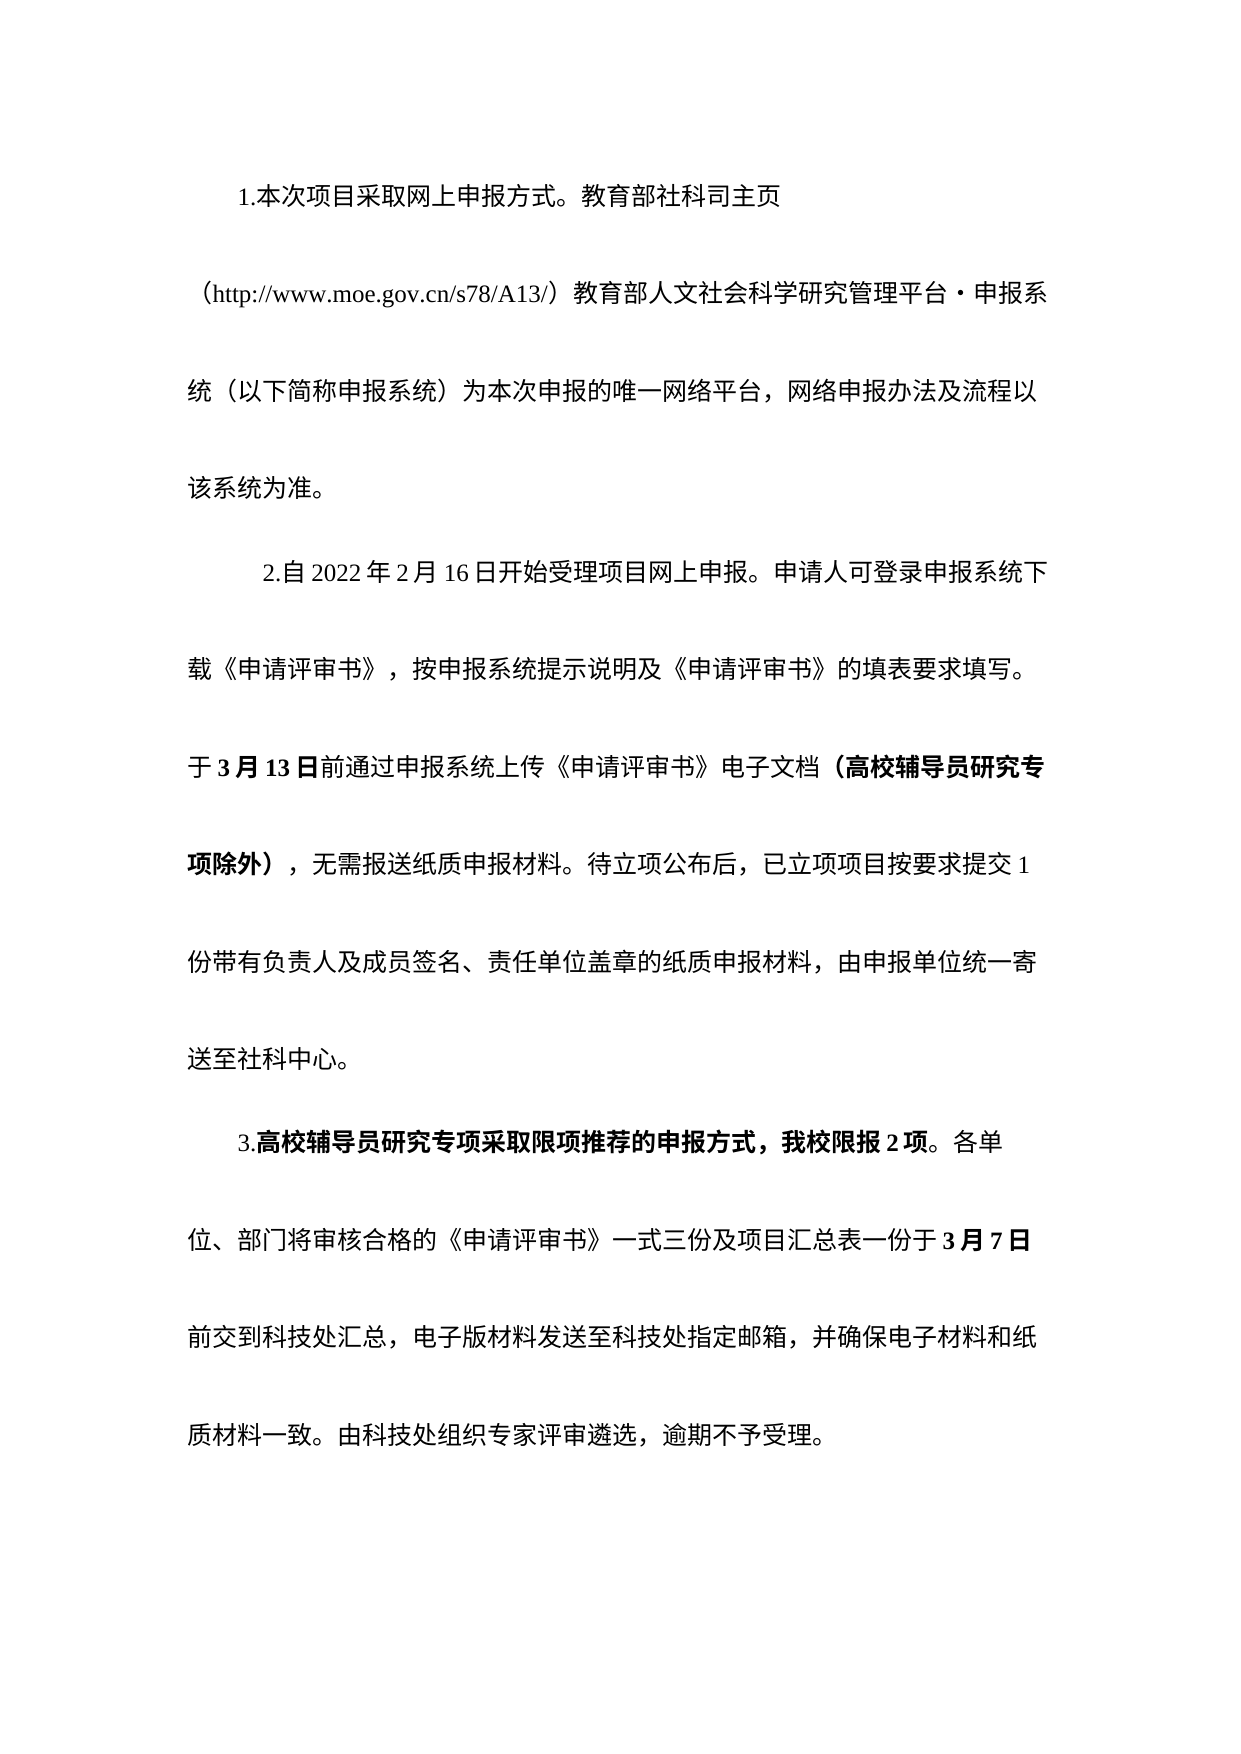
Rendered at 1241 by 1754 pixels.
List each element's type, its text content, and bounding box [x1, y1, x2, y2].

text 3.高校辅导员研究专项采取限项推荐的申报方式，我校限报2项。各单位、部门将审核合格的《申请评审书》一式三份及项目汇总表一份于3月7日前交到科技处汇总，电子版材料发送至科技处指定邮箱，并确保电子材料和纸质材料一致。由科技处组织专家评审遴选，逾期不予受理。 [187, 1108, 1053, 1466]
text 2.自2022年2月16日开始受理项目网上申报。申请人可登录申报系统下载《申请评审书》，按申报系统提示说明及《申请评审书》的填表要求填写。于3月13日前通过申报系统上传《申请评审书》电子文档（高校辅导员研究专项除外），无需报送纸质申报材料。待立项公布后，已立项项目按要求提交1份带有负责人及成员签名、责任单位盖章的纸质申报材料，由申报单位统一寄送至社科中心。 [187, 538, 1053, 1090]
text 1.本次项目采取网上申报方式。教育部社科司主页（http://www.moe.gov.cn/s78/A13/）教育部人文社会科学研究管理平台•申报系统（以下简称申报系统）为本次申报的唯一网络平台，网络申报办法及流程以该系统为准。 [187, 162, 1053, 519]
